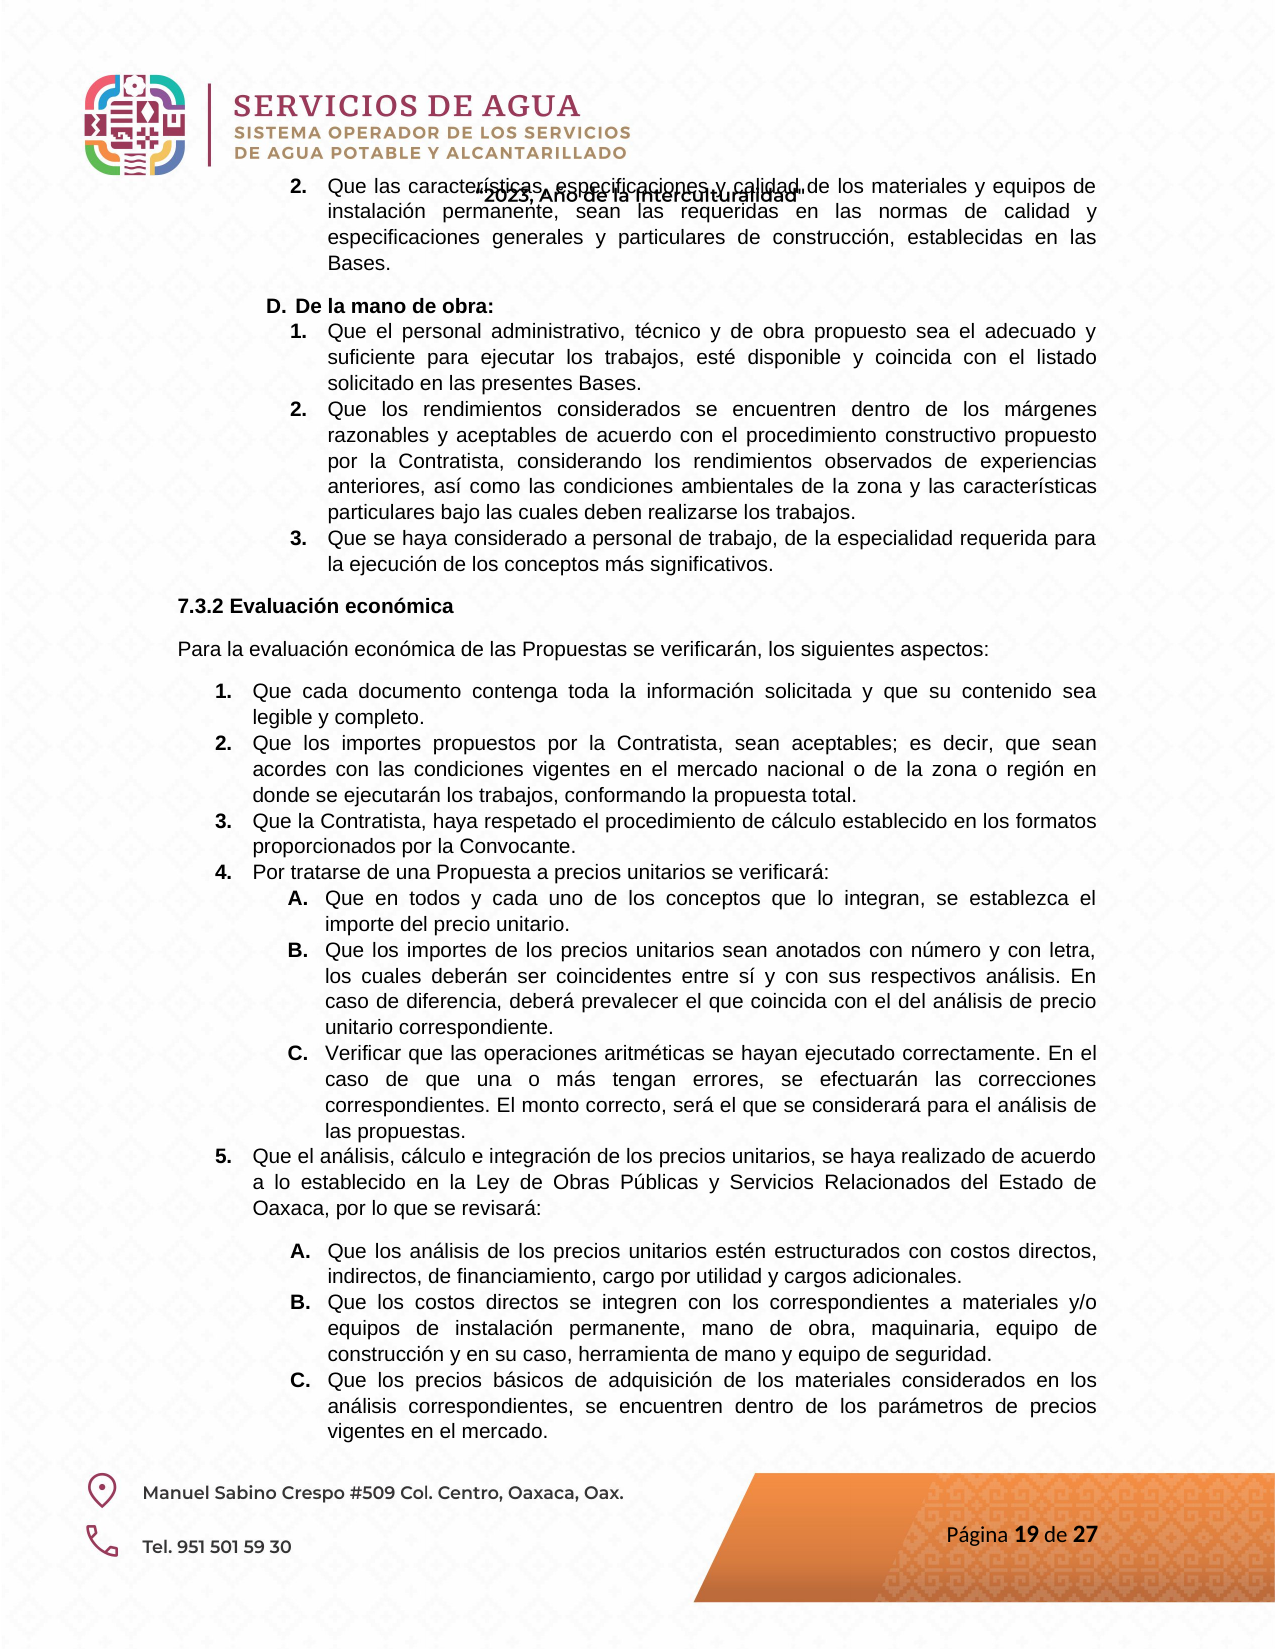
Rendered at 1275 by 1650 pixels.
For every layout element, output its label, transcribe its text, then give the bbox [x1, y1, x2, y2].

list Que los importes propuestos por la Contratista, sean aceptables; es decir, que sean acordes con las condiciones vigentes en el mercado nacional o de la zona o región en donde se ejecutarán los trabajos, conformando la propuesta total. [215, 731, 1098, 807]
text Para la evaluación económica de las Propuestas se verificarán, los siguientes aspectos: [177, 637, 1098, 661]
list Que los rendimientos considerados se encuentren dentro de los márgenes razonables y aceptables de acuerdo con el procedimiento constructivo propuesto por la Contratista, considerando los rendimientos observados de experiencias anteriores, así como las condiciones ambientales de la zona y las características particulares bajo las cuales deben realizarse los trabajos. [290, 397, 1098, 524]
list Que se haya considerado a personal de trabajo, de la especialidad requerida para la ejecución de los conceptos más significativos. [290, 526, 1098, 576]
list Que los costos directos se integren con los correspondientes a materiales y/o equipos de instalación permanente, mano de obra, maquinaria, equipo de construcción y en su caso, herramienta de mano y equipo de seguridad. [290, 1290, 1098, 1366]
list Verificar que las operaciones aritméticas se hayan ejecutado correctamente. En el caso de que una o más tengan errores, se efectuarán las correcciones correspondientes. El monto correcto, será el que se considerará para el análisis de las propuestas. [287, 1041, 1098, 1142]
list Por tratarse de una Propuesta a precios unitarios se verificará: [215, 860, 1098, 884]
list Que el análisis, cálculo e integración de los precios unitarios, se haya realizado de acuerdo a lo establecido en la Ley de Obras Públicas y Servicios Relacionados del Estado de Oaxaca, por lo que se revisará: [215, 1144, 1098, 1220]
list De la mano de obra: [266, 293, 1098, 317]
list Que el personal administrativo, técnico y de obra propuesto sea el adecuado y suficiente para ejecutar los trabajos, esté disponible y coincida con el listado solicitado en las presentes Bases. [290, 319, 1098, 395]
picture [1, 0, 1275, 1649]
list Que los análisis de los precios unitarios estén estructurados con costos directos, indirectos, de financiamiento, cargo por utilidad y cargos adicionales. [290, 1238, 1098, 1288]
text 7.3.2 Evaluación económica [177, 594, 1098, 618]
list Que los importes de los precios unitarios sean anotados con número y con letra, los cuales deberán ser coincidentes entre sí y con sus respectivos análisis. En caso de diferencia, deberá prevalecer el que coincida con el del análisis de precio unitario correspondiente. [287, 938, 1098, 1039]
list Que los precios básicos de adquisición de los materiales considerados en los análisis correspondientes, se encuentren dentro de los parámetros de precios vigentes en el mercado. [290, 1368, 1098, 1443]
list Que cada documento contenga toda la información solicitada y que su contenido sea legible y completo. [215, 679, 1098, 729]
list Que en todos y cada uno de los conceptos que lo integran, se establezca el importe del precio unitario. [287, 886, 1098, 936]
list Que las características, especificaciones y calidad de los materiales y equipos de instalación permanente, sean las requeridas en las normas de calidad y especificaciones generales y particulares de construcción, establecidas en las Bases. [290, 173, 1098, 275]
list Que la Contratista, haya respetado el procedimiento de cálculo establecido en los formatos proporcionados por la Convocante. [215, 808, 1098, 858]
